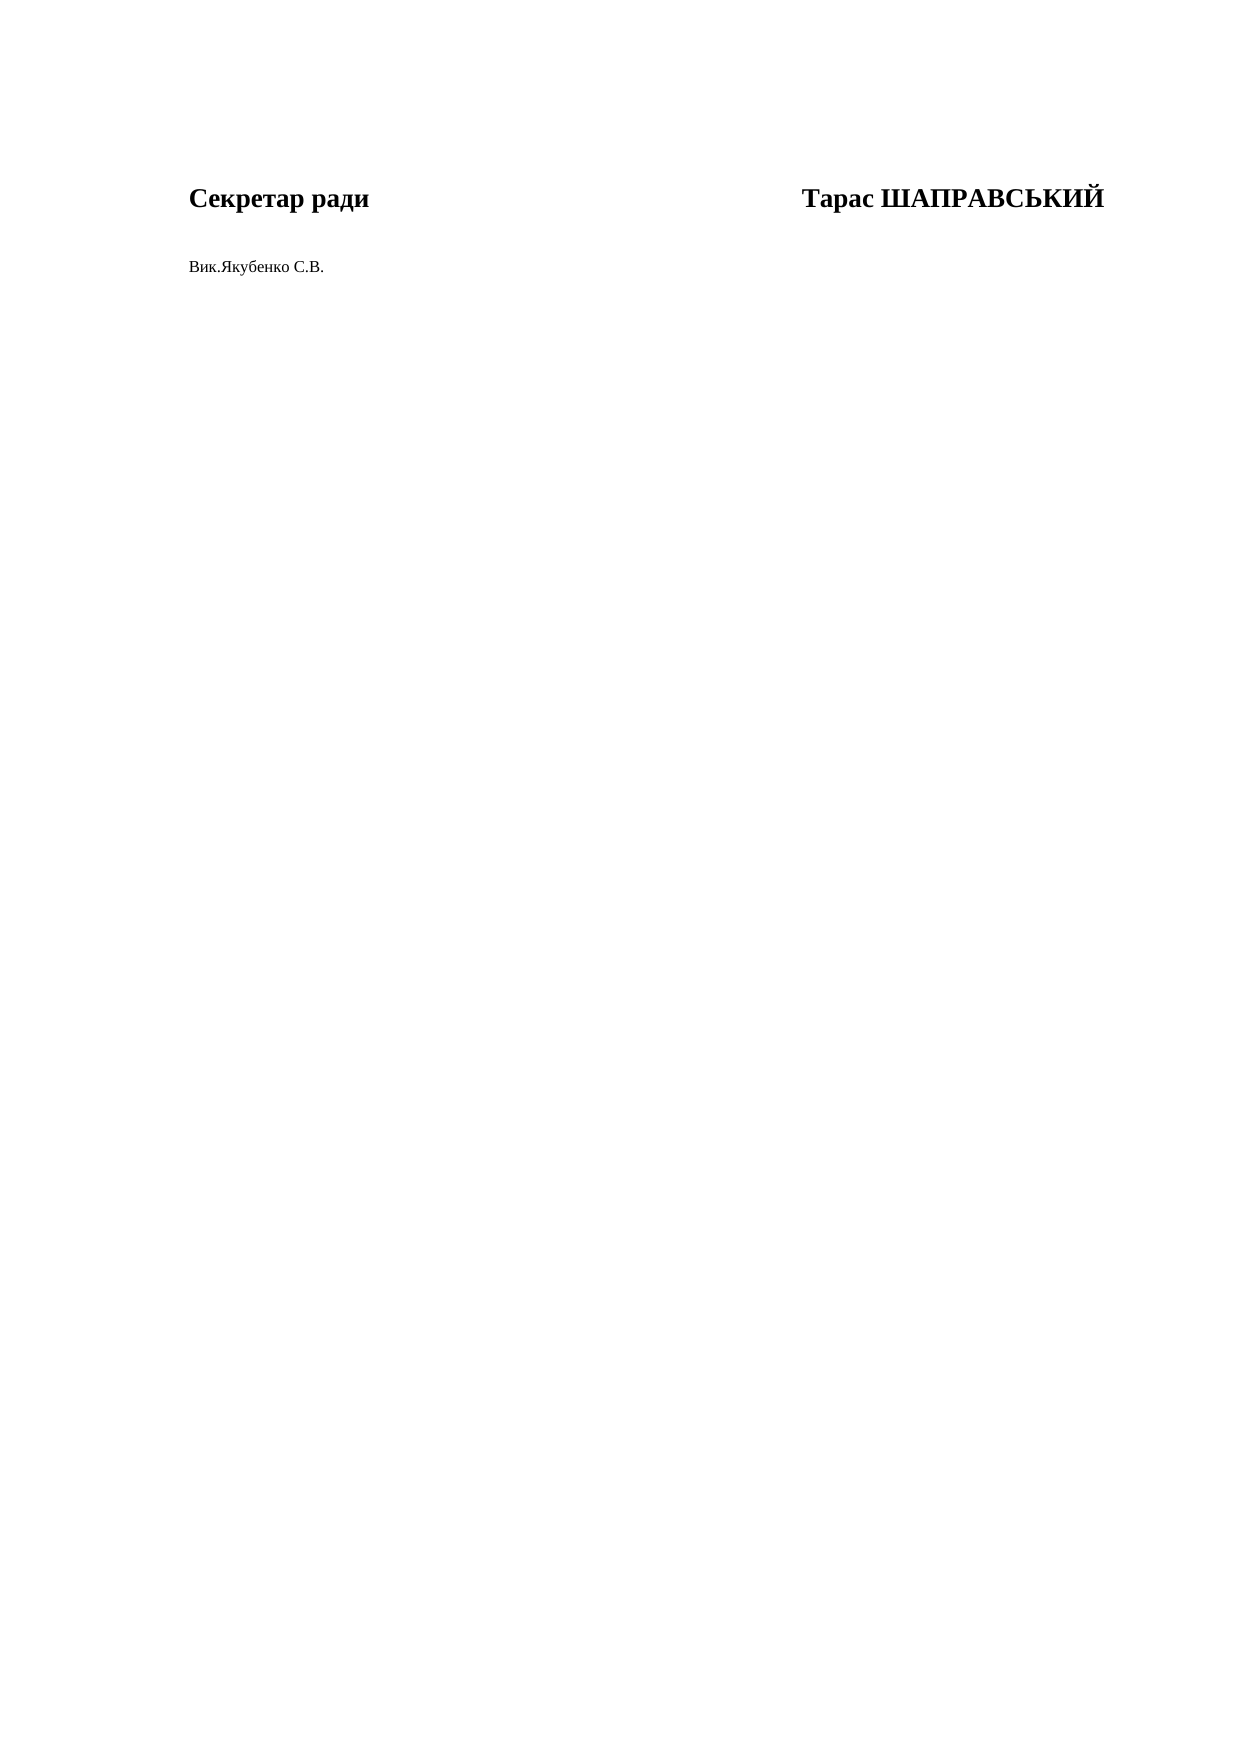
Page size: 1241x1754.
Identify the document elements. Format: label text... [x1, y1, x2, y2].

table_cell Секретар ради Тарас ШАПРАВСЬКИЙ Вик.Якубенко С.В. [177, 89, 1127, 281]
